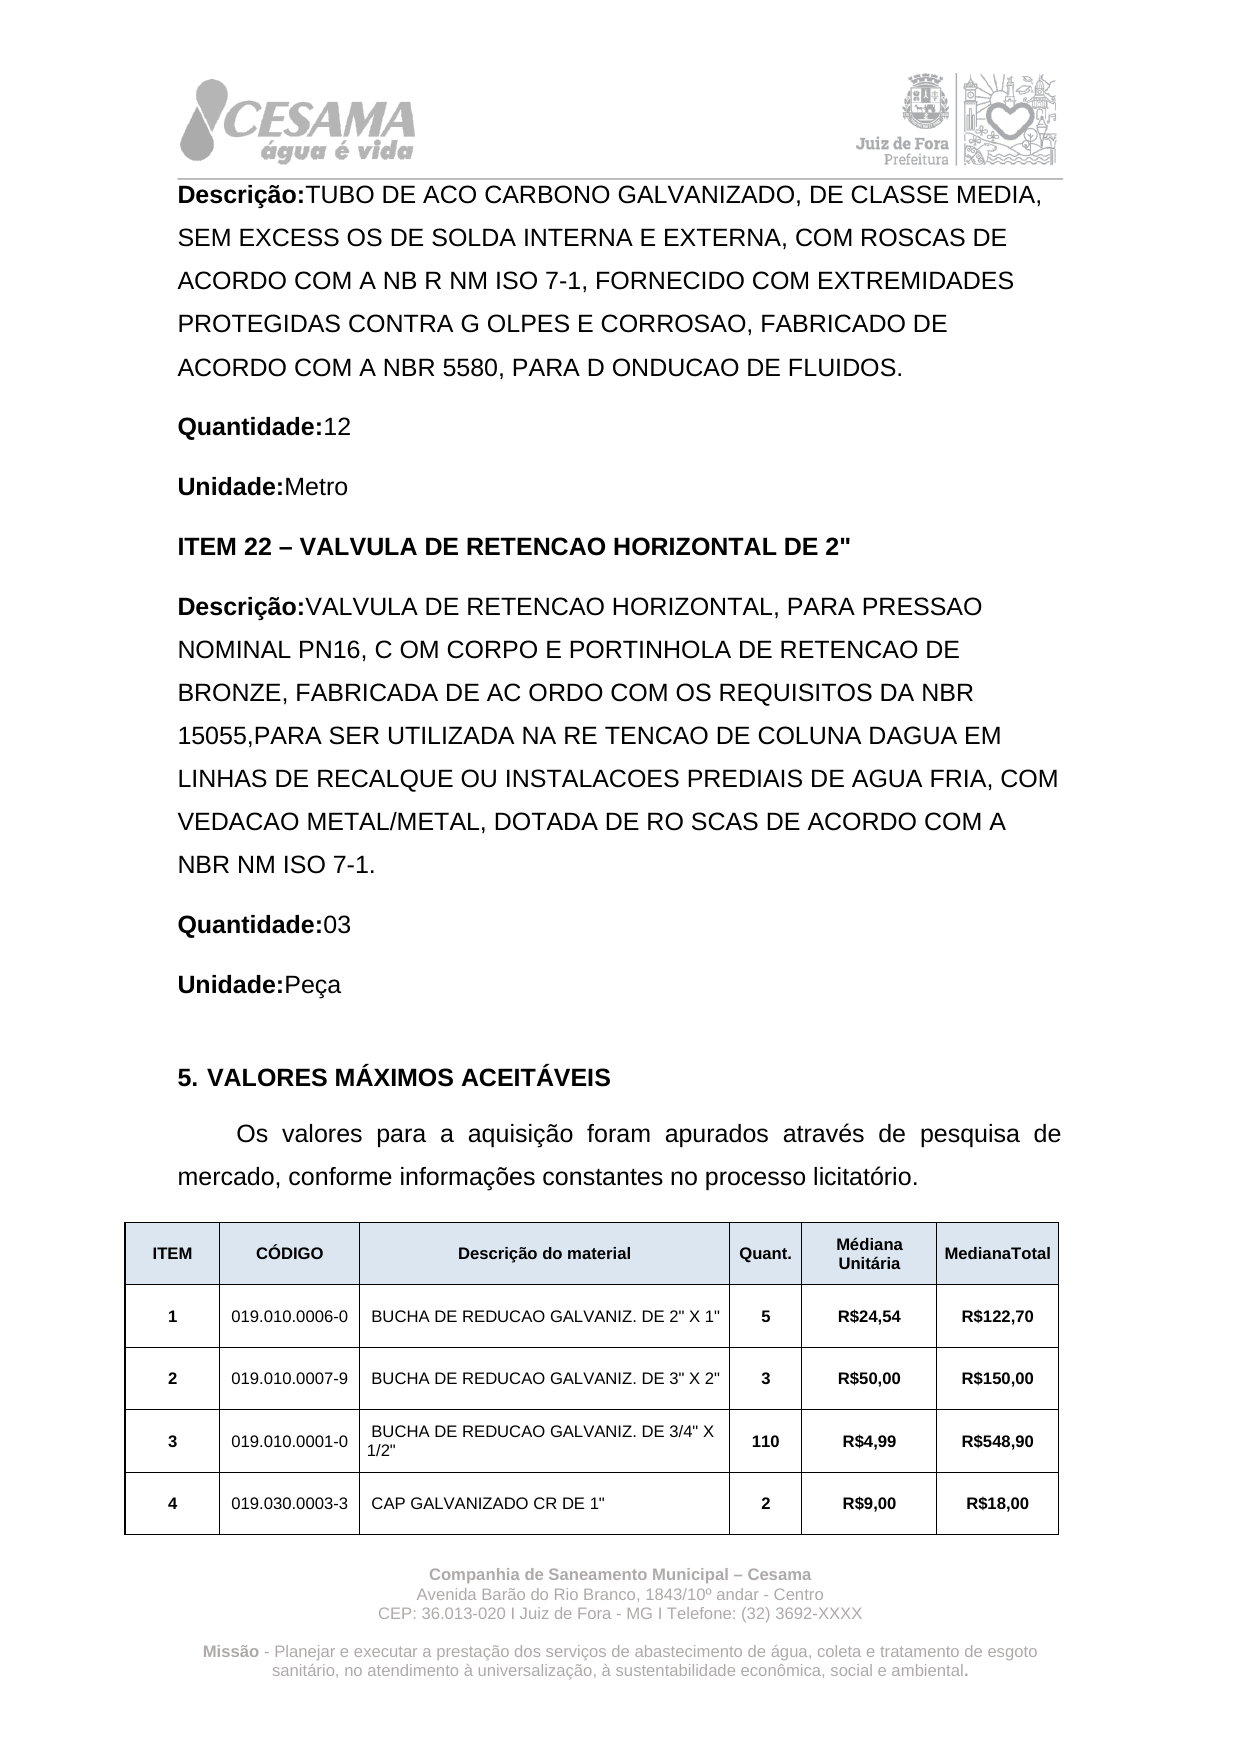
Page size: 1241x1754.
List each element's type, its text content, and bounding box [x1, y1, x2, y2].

text Os valores para a aquisição foram apurados através de pesquisa de mercado, conforme informações constantes no processo licitatório. [177, 1119, 1063, 1191]
table_cell R$18,00 [937, 1473, 1058, 1534]
table_cell BUCHA DE REDUCAO GALVANIZ. DE 3/4" X 1/2" [360, 1410, 729, 1472]
text Unidade:Peça [177, 970, 1063, 999]
table_cell 2 [730, 1473, 801, 1534]
table_cell 3 [730, 1348, 801, 1409]
text Quantidade:12 [177, 412, 1063, 441]
table_cell CAP GALVANIZADO CR DE 1" [360, 1473, 729, 1534]
table_cell 019.010.0007-9 [220, 1348, 359, 1409]
table_header Quant. [730, 1223, 801, 1284]
table_cell 019.010.0006-0 [220, 1285, 359, 1347]
table_cell 2 [126, 1348, 219, 1409]
table_cell 5 [730, 1285, 801, 1347]
table_header CÓDIGO [220, 1223, 359, 1284]
table_cell 4 [126, 1473, 219, 1534]
text Descrição:TUBO DE ACO CARBONO GALVANIZADO, DE CLASSE MEDIA, SEM EXCESS OS DE SOLDA INTERNA E EXTERNA, COM ROSCAS DE ACORDO COM A NB R NM ISO 7-1, FORNECIDO COM EXTREMIDADES PROTEGIDAS CONTRA G OLPES E CORROSAO, FABRICADO DE ACORDO COM A NBR 5580, PARA D ONDUCAO DE FLUIDOS. [177, 180, 1063, 381]
picture [177, 73, 1064, 180]
table_cell R$122,70 [937, 1285, 1058, 1347]
table_cell R$9,00 [802, 1473, 936, 1534]
table_cell 019.030.0003-3 [220, 1473, 359, 1534]
table_header MedianaTotal [937, 1223, 1058, 1284]
table_cell 019.010.0001-0 [220, 1410, 359, 1472]
table_cell 110 [730, 1410, 801, 1472]
table_cell R$150,00 [937, 1348, 1058, 1409]
table_cell 1 [126, 1285, 219, 1347]
table_header Médiana Unitária [802, 1223, 936, 1284]
table_cell R$548,90 [937, 1410, 1058, 1472]
table_cell R$4,99 [802, 1410, 936, 1472]
text Quantidade:03 [177, 910, 1063, 939]
table_cell R$24,54 [802, 1285, 936, 1347]
table_header ITEM [126, 1223, 219, 1284]
table_cell BUCHA DE REDUCAO GALVANIZ. DE 3" X 2" [360, 1348, 729, 1409]
text Descrição:VALVULA DE RETENCAO HORIZONTAL, PARA PRESSAO NOMINAL PN16, C OM CORPO E PORTINHOLA DE RETENCAO DE BRONZE, FABRICADA DE AC ORDO COM OS REQUISITOS DA NBR 15055,PARA SER UTILIZADA NA RE TENCAO DE COLUNA DAGUA EM LINHAS DE RECALQUE OU INSTALACOES PREDIAIS DE AGUA FRIA, COM VEDACAO METAL/METAL, DOTADA DE RO SCAS DE ACORDO COM A NBR NM ISO 7-1. [177, 592, 1063, 879]
table_header Descrição do material [360, 1223, 729, 1284]
table_cell R$50,00 [802, 1348, 936, 1409]
table_cell 3 [126, 1410, 219, 1472]
text ITEM 22 – VALVULA DE RETENCAO HORIZONTAL DE 2" [177, 532, 1063, 561]
table_cell BUCHA DE REDUCAO GALVANIZ. DE 2" X 1" [360, 1285, 729, 1347]
text Unidade:Metro [177, 472, 1063, 501]
list VALORES MÁXIMOS ACEITÁVEIS [177, 1063, 1063, 1092]
